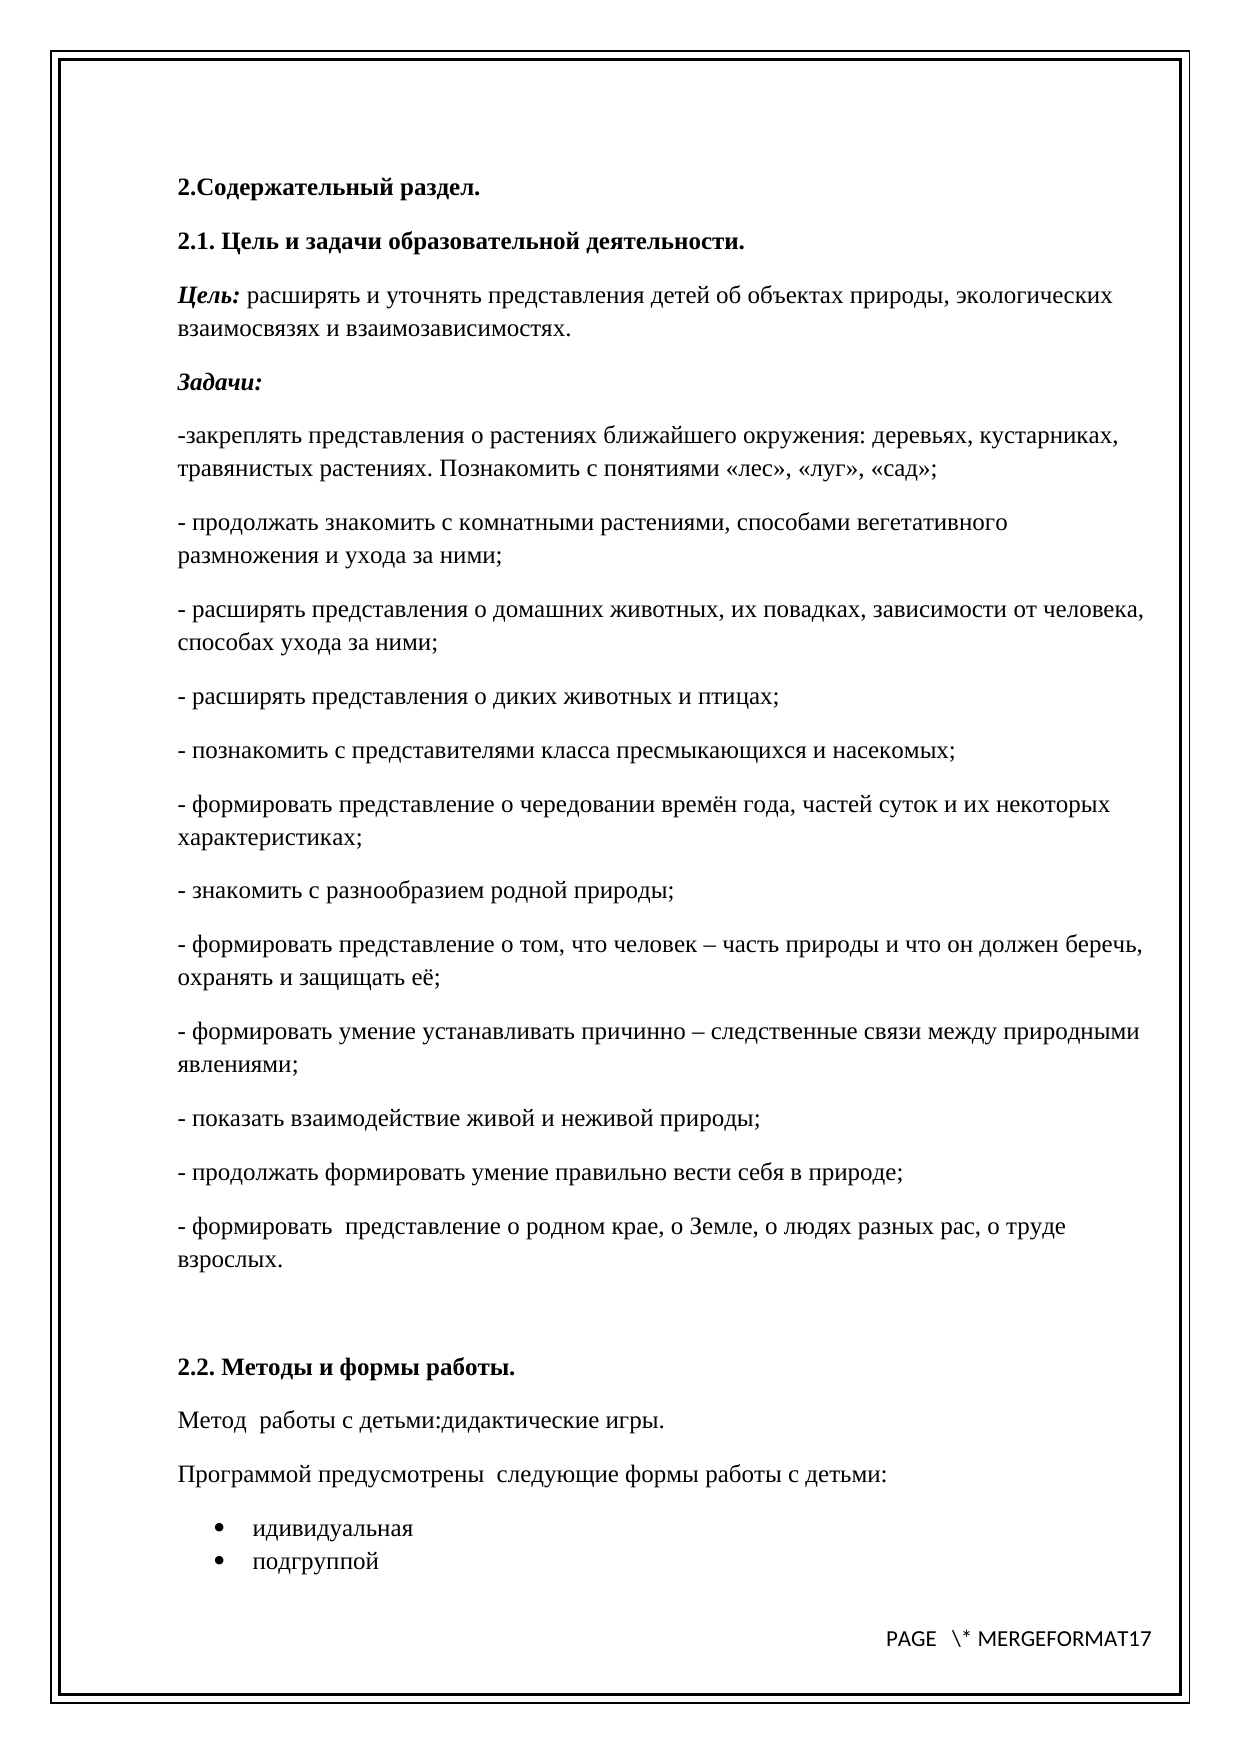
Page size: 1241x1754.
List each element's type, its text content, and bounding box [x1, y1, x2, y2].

text 2.Содержательный раздел. [177, 172, 1152, 201]
list идивидуальная [215, 1513, 1152, 1542]
text - расширять представления о домашних животных, их повадках, зависимости от человека, способах ухода за ними; [177, 594, 1152, 656]
text - формировать представление о чередовании времён года, частей суток и их некоторых характеристиках; [177, 789, 1152, 851]
text 2.1. Цель и задачи образовательной деятельности. [177, 226, 1152, 254]
text - продолжать формировать умение правильно вести себя в природе; [177, 1157, 1152, 1186]
text - познакомить с представителями класса пресмыкающихся и насекомых; [177, 735, 1152, 764]
text -закреплять представления о растениях ближайшего окружения: деревьях, кустарниках, травянистых растениях. Познакомить с понятиями «лес», «луг», «сад»; [177, 420, 1152, 482]
text - формировать представление о родном крае, о Земле, о людях разных рас, о труде взрослых. [177, 1211, 1152, 1273]
text - расширять представления о диких животных и птицах; [177, 681, 1152, 710]
text - формировать умение устанавливать причинно – следственные связи между природными явлениями; [177, 1016, 1152, 1078]
text - формировать представление о том, что человек – часть природы и что он должен беречь, охранять и защищать её; [177, 929, 1152, 991]
text Программой предусмотрены следующие формы работы с детьми: [177, 1459, 1152, 1488]
text - показать взаимодействие живой и неживой природы; [177, 1103, 1152, 1132]
text Цель: расширять и уточнять представления детей об объектах природы, экологических взаимосвязях и взаимозависимостях. [177, 280, 1152, 341]
text - знакомить с разнообразием родной природы; [177, 876, 1152, 904]
list подгруппой [215, 1546, 1152, 1575]
text 2.2. Методы и формы работы. [177, 1352, 1152, 1380]
text Задачи: [177, 367, 1152, 395]
text - продолжать знакомить с комнатными растениями, способами вегетативного размножения и ухода за ними; [177, 507, 1152, 569]
text Метод работы с детьми:дидактические игры. [177, 1406, 1152, 1434]
